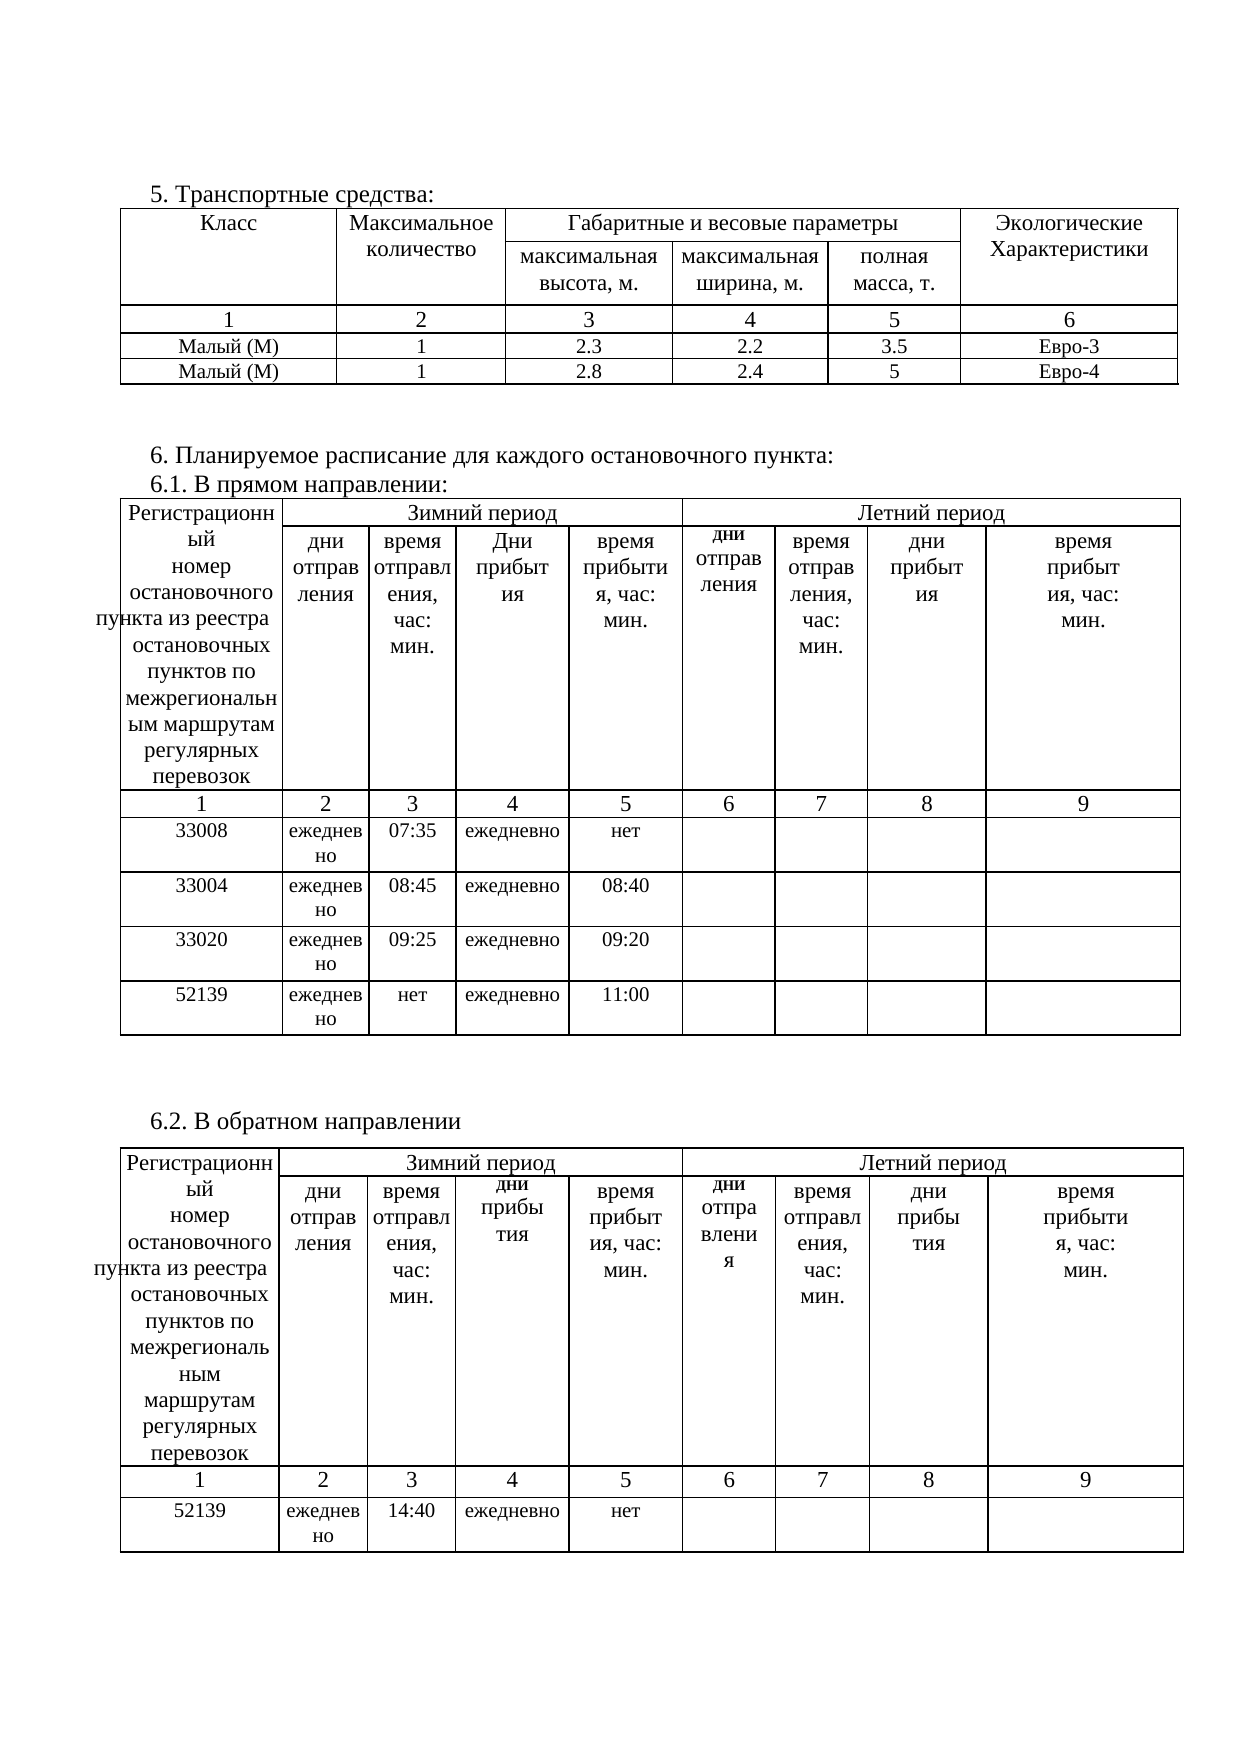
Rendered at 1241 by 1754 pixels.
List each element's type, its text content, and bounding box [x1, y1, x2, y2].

table_cell ежедневно [457, 873, 568, 926]
table_cell 7 [776, 791, 867, 817]
table_cell [987, 982, 1180, 1034]
table_cell максимальная высота, м. [506, 242, 672, 304]
table_header Максимальное количество [337, 209, 505, 304]
table_cell 33004 [121, 873, 282, 926]
table_cell 33020 [121, 927, 282, 980]
table_cell дни прибы тия [870, 1177, 987, 1465]
table_cell 4 [457, 791, 568, 817]
table_cell ежедневно [283, 873, 368, 926]
table_cell [868, 982, 985, 1034]
table_cell [776, 873, 867, 926]
table_cell ежедневно [283, 982, 368, 1034]
table_cell 7 [776, 1467, 869, 1497]
table_cell 3.5 [829, 334, 960, 358]
table_cell ежедневно [283, 818, 368, 871]
table_cell 07:35 [370, 818, 455, 871]
table_cell время прибыти я, час: мин. [989, 1177, 1183, 1465]
table_cell 5 [570, 1467, 682, 1497]
table_cell время отправл ения, час: мин. [776, 1177, 869, 1465]
table_cell [989, 1498, 1183, 1551]
table_header Экологические Характеристики [961, 209, 1177, 304]
table_cell 2 [280, 1467, 367, 1497]
table_cell 9 [987, 791, 1180, 817]
table_cell [870, 1498, 987, 1551]
table_cell 6 [683, 791, 774, 817]
table_cell 1 [337, 334, 505, 358]
table_cell Малый (М) [121, 359, 336, 383]
table_cell 6 [683, 1467, 775, 1497]
table_cell максимальная ширина, м. [673, 242, 827, 304]
table_cell 1 [337, 359, 505, 383]
table_cell ДНИ прибы тия [456, 1177, 568, 1465]
table_cell 1 [121, 791, 282, 817]
table_cell [868, 818, 985, 871]
table_cell ежедневно [457, 818, 568, 871]
text 5. Транспортные средства: [150, 179, 1090, 207]
table_cell 4 [456, 1467, 568, 1497]
table_cell время прибыти я, час: мин. [570, 527, 682, 789]
table_cell дни отправ ления [280, 1177, 367, 1465]
table_cell 2.3 [506, 334, 672, 358]
table_cell 08:40 [570, 873, 682, 926]
table_cell 1 [121, 1467, 278, 1497]
table_cell нет [570, 818, 682, 871]
table_cell 3 [506, 306, 672, 332]
table_cell 3 [370, 791, 455, 817]
table_cell 2.8 [506, 359, 672, 383]
table_cell 08:45 [370, 873, 455, 926]
table_cell Евро-4 [961, 359, 1177, 383]
table_cell ежедневно [283, 927, 368, 980]
table_cell нет [370, 982, 455, 1034]
table_cell время прибыт ия, час: мин. [987, 527, 1180, 789]
table_cell [776, 927, 867, 980]
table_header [121, 1149, 278, 1465]
table_cell время отправл ения, час: мин. [370, 527, 455, 789]
table_cell 09:25 [370, 927, 455, 980]
table_cell [776, 982, 867, 1034]
table_cell [987, 927, 1180, 980]
table_cell время отправл ения, час: мин. [368, 1177, 455, 1465]
table_cell 4 [673, 306, 827, 332]
table_cell [683, 982, 774, 1034]
table_cell [868, 927, 985, 980]
table_cell [683, 818, 774, 871]
table_cell 5 [829, 359, 960, 383]
table_cell 8 [868, 791, 985, 817]
table_cell [683, 1498, 775, 1551]
table_cell [987, 873, 1180, 926]
table_cell ДНИ отпра влени я [683, 1177, 775, 1465]
table_cell 2.2 [673, 334, 827, 358]
table_cell 5 [829, 306, 960, 332]
table_cell [776, 818, 867, 871]
table_cell 2 [283, 791, 368, 817]
table_cell 2.4 [673, 359, 827, 383]
table_cell дни отправ ления [283, 527, 368, 789]
table_cell ДНИ отправ ления [683, 527, 774, 789]
table_cell 6 [961, 306, 1177, 332]
table_cell 09:20 [570, 927, 682, 980]
table_cell ежедневно [280, 1498, 367, 1551]
table_cell дни прибыт ия [868, 527, 985, 789]
table_cell 52139 [121, 982, 282, 1034]
table_cell 5 [570, 791, 682, 817]
table_cell ежедневно [456, 1498, 568, 1551]
table_cell Дни прибыт ия [457, 527, 568, 789]
table_cell [683, 927, 774, 980]
table_cell 8 [870, 1467, 987, 1497]
table_cell ежедневно [457, 982, 568, 1034]
table_cell 1 [121, 306, 336, 332]
text 6.1. В прямом направлении: [150, 469, 1090, 497]
table_cell 14:40 [368, 1498, 455, 1551]
table_header Летний период [683, 1149, 1183, 1175]
table_cell 2 [337, 306, 505, 332]
table_cell Малый (М) [121, 334, 336, 358]
table_header Габаритные и весовые параметры [506, 209, 960, 241]
table_cell 33008 [121, 818, 282, 871]
table_cell [776, 1498, 869, 1551]
table_cell время отправ ления, час: мин. [776, 527, 867, 789]
table_cell ежедневно [457, 927, 568, 980]
table_header Зимний период [280, 1149, 682, 1175]
table_cell Евро-3 [961, 334, 1177, 358]
table_cell [987, 818, 1180, 871]
table_header Летний период [683, 499, 1180, 525]
text 6.2. В обратном направлении [150, 1106, 1090, 1135]
table_cell 11:00 [570, 982, 682, 1034]
table_cell 3 [368, 1467, 455, 1497]
table_cell [683, 873, 774, 926]
text 6. Планируемое расписание для каждого остановочного пункта: [150, 440, 1090, 469]
table_cell 9 [989, 1467, 1183, 1497]
table_cell 52139 [121, 1498, 278, 1551]
table_header Класс [121, 209, 336, 304]
table_cell нет [570, 1498, 682, 1551]
table_header Зимний период [283, 499, 682, 525]
table_cell [868, 873, 985, 926]
table_cell время прибыт ия, час: мин. [570, 1177, 682, 1465]
table_cell полная масса, т. [829, 242, 960, 304]
table_header Регистрационный номер остановочного пункта из реестра остановочных пунктов по межрегиональным маршрутам регулярных перевозок [121, 499, 282, 789]
